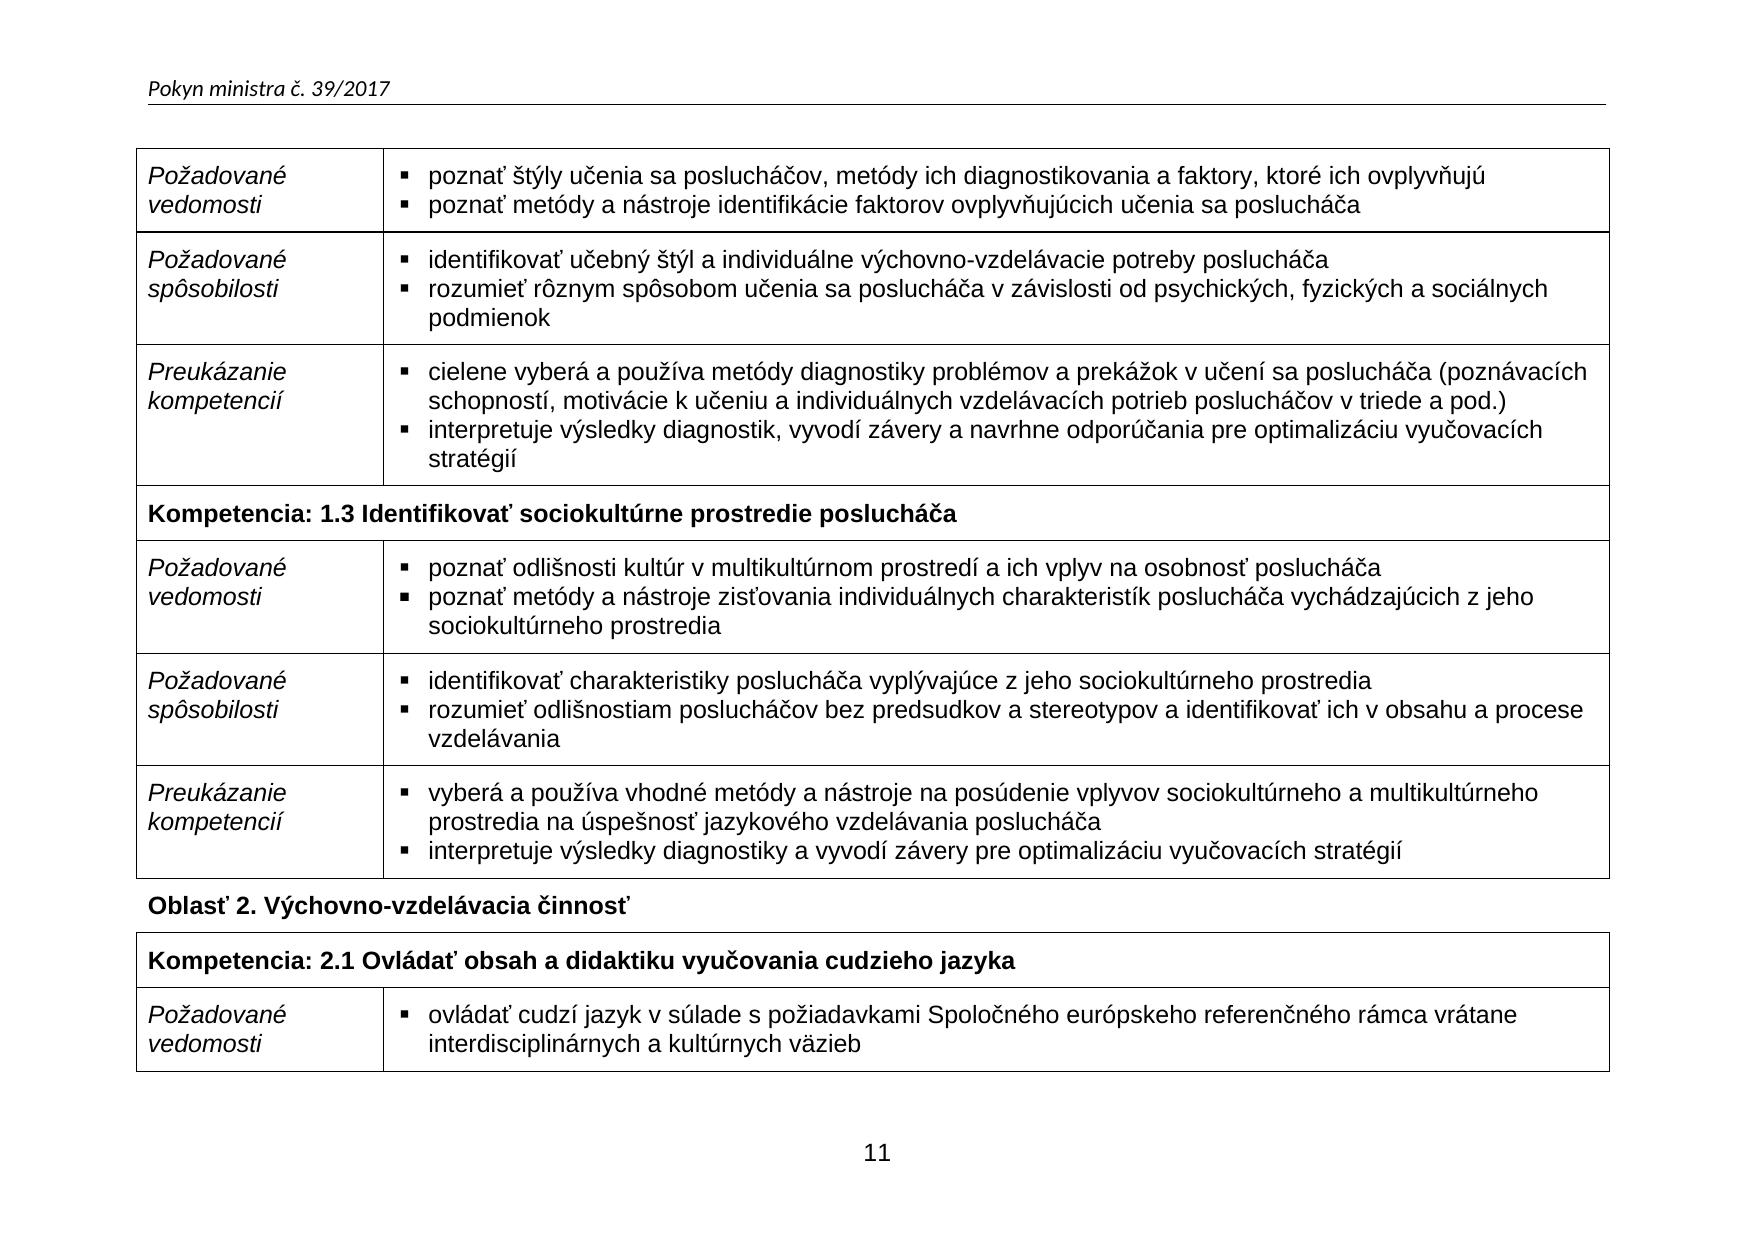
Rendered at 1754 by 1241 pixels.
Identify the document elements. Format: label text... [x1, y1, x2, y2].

table_cell Kompetencia: 1.3 Identifikovať sociokultúrne prostredie poslucháča [137, 486, 1609, 540]
table_cell Požadované vedomosti [137, 541, 383, 652]
text Oblasť 2. Výchovno-vzdelávacia činnosť [148, 891, 1606, 920]
table_cell Požadované spôsobilosti [137, 233, 383, 344]
table_cell Požadované spôsobilosti [137, 654, 383, 765]
table_cell Preukázanie kompetencií [137, 345, 383, 485]
table_cell poznať štýly učenia sa poslucháčov, metódy ich diagnostikovania a faktory, ktoré ich ovplyvňujú poznať metódy a nástroje identifikácie faktorov ovplyvňujúcich učenia sa poslucháča [384, 149, 1609, 231]
table_header Kompetencia: 2.1 Ovládať obsah a didaktiku vyučovania cudzieho jazyka [137, 933, 1609, 987]
table_cell Požadované vedomosti [137, 149, 383, 231]
table_cell vyberá a používa vhodné metódy a nástroje na posúdenie vplyvov sociokultúrneho a multikultúrneho prostredia na úspešnosť jazykového vzdelávania poslucháča interpretuje výsledky diagnostiky a vyvodí závery pre optimalizáciu vyučovacích stratégií [384, 766, 1609, 877]
table_cell identifikovať charakteristiky poslucháča vyplývajúce z jeho sociokultúrneho prostredia rozumieť odlišnostiam poslucháčov bez predsudkov a stereotypov a identifikovať ich v obsahu a procese vzdelávania [384, 654, 1609, 765]
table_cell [384, 988, 1609, 1071]
table_cell Preukázanie kompetencií [137, 766, 383, 877]
table_cell poznať odlišnosti kultúr v multikultúrnom prostredí a ich vplyv na osobnosť poslucháča poznať metódy a nástroje zisťovania individuálnych charakteristík poslucháča vychádzajúcich z jeho sociokultúrneho prostredia [384, 541, 1609, 652]
table_cell identifikovať učebný štýl a individuálne výchovno-vzdelávacie potreby poslucháča rozumieť rôznym spôsobom učenia sa poslucháča v závislosti od psychických, fyzických a sociálnych podmienok [384, 233, 1609, 344]
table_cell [137, 988, 383, 1071]
table_cell cielene vyberá a používa metódy diagnostiky problémov a prekážok v učení sa poslucháča (poznávacích schopností, motivácie k učeniu a individuálnych vzdelávacích potrieb poslucháčov v triede a pod.) interpretuje výsledky diagnostik, vyvodí závery a navrhne odporúčania pre optimalizáciu vyučovacích stratégií [384, 345, 1609, 485]
